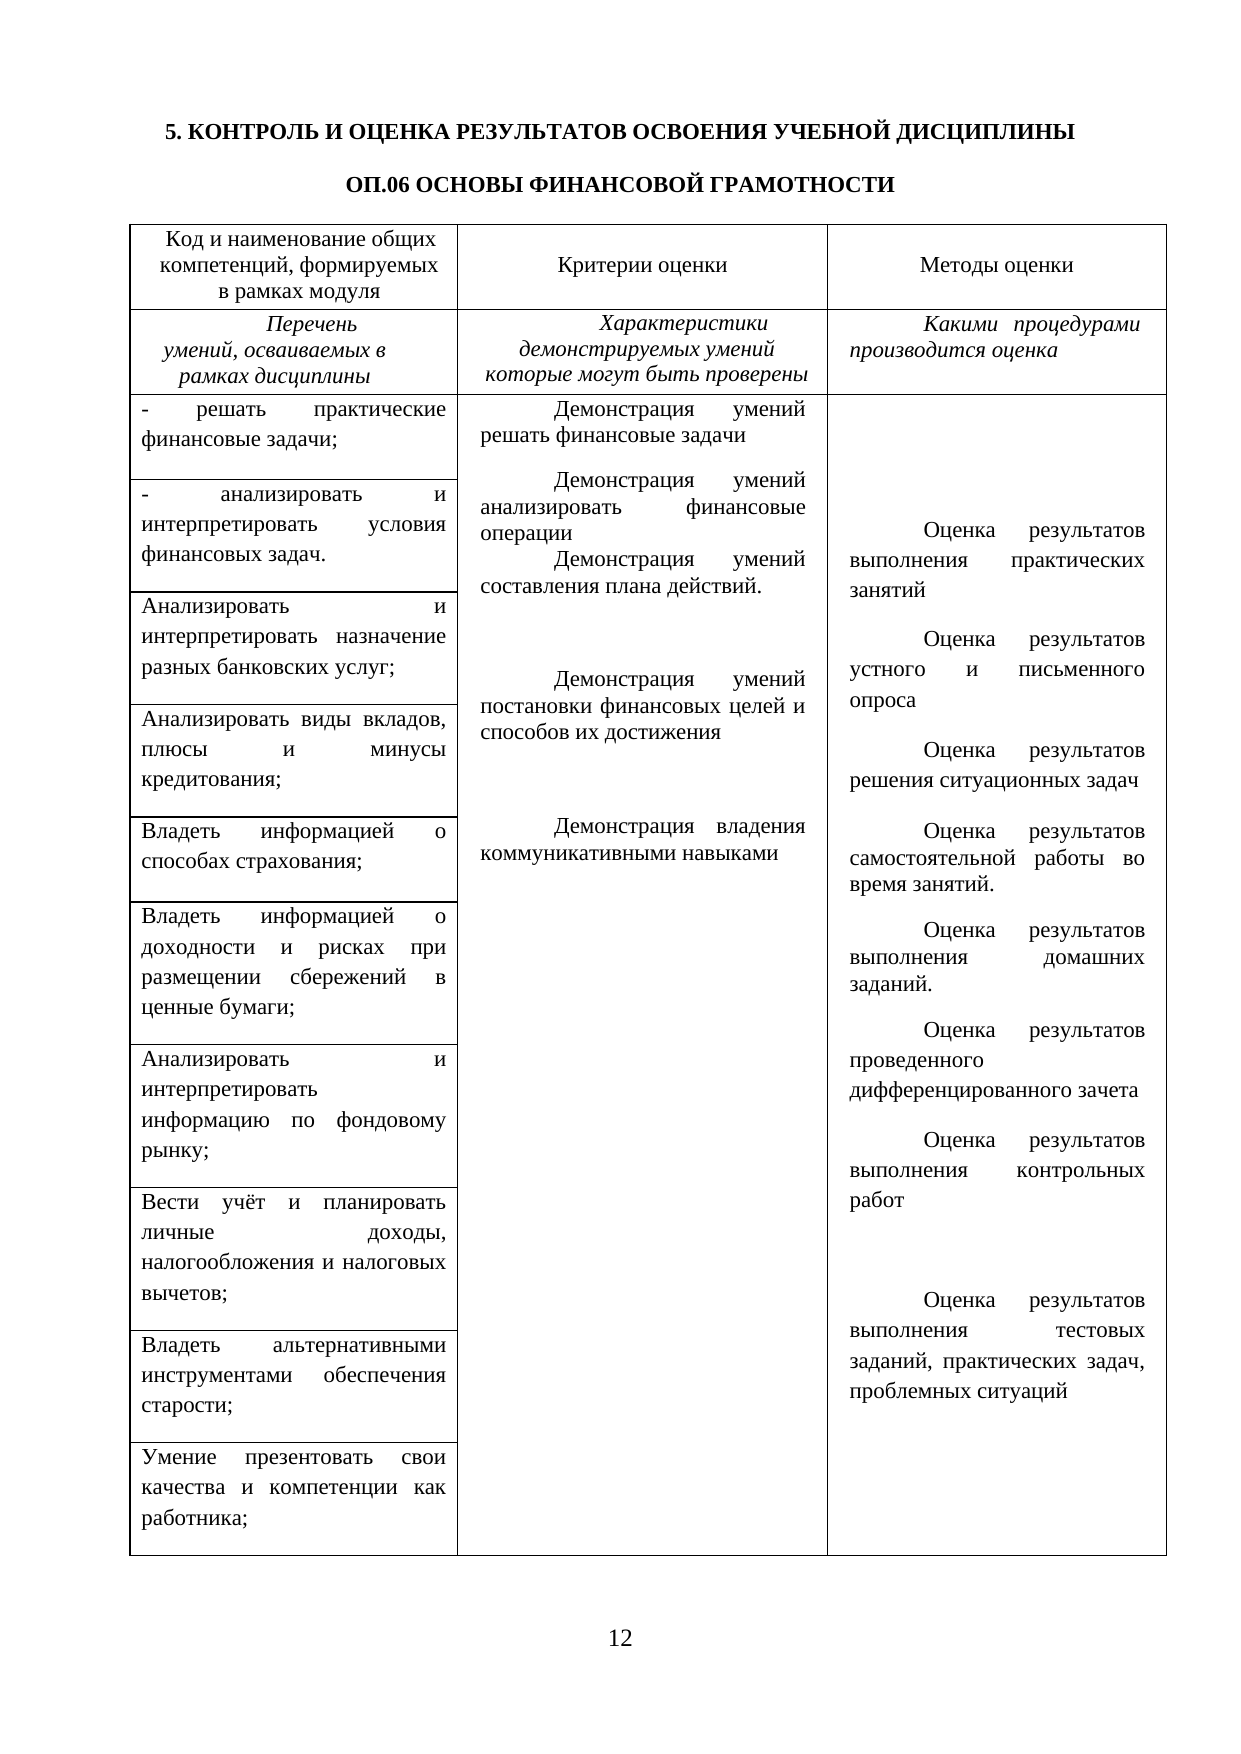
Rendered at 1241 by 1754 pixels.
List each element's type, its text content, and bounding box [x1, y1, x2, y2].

table_cell Перечень умений, осваиваемых в рамках дисциплины [131, 310, 457, 394]
table_cell - решать практические финансовые задачи; [131, 395, 457, 479]
table_cell Вести учёт и планировать личные доходы, налогообложения и налоговых вычетов; [131, 1188, 457, 1329]
table_cell Анализировать и интерпретировать информацию по фондовому рынку; [131, 1045, 457, 1187]
table_cell Владеть информацией о способах страхования; [131, 818, 457, 901]
table_cell Анализировать и интерпретировать назначение разных банковских услуг; [131, 593, 457, 704]
table_cell Владеть альтернативными инструментами обеспечения старости; [131, 1331, 457, 1442]
table_cell Какими процедурами производится оценка [828, 310, 1166, 394]
table_header Критерии оценки [458, 225, 827, 309]
table_cell Демонстрация умений решать финансовые задачи Демонстрация умений анализировать финансовые операции Демонстрация умений составления плана действий. Демонстрация умений постановки финансовых целей и способов их достижения Демонстрация владения коммуникативными навыками [458, 395, 827, 1554]
table_cell Владеть информацией о доходности и рисках при размещении сбережений в ценные бумаги; [131, 903, 457, 1044]
table_cell Оценка результатов выполнения практических занятий Оценка результатов устного и письменного опроса Оценка результатов решения ситуационных задач Оценка результатов самостоятельной работы во время занятий. Оценка результатов выполнения домашних заданий. Оценка результатов проведенного дифференцированного зачета Оценка результатов выполнения контрольных работ Оценка результатов выполнения тестовых заданий, практических задач, проблемных ситуаций [828, 395, 1166, 1554]
table_header Код и наименование общих компетенций, формируемых в рамках модуля [131, 225, 457, 309]
text ОП.06 ОСНОВЫ ФИНАНСОВОЙ ГРАМОТНОСТИ [89, 171, 1152, 197]
table_cell Анализировать виды вкладов, плюсы и минусы кредитования; [131, 705, 457, 816]
table_cell Умение презентовать свои качества и компетенции как работника; [131, 1443, 457, 1554]
table_cell - анализировать и интерпретировать условия финансовых задач. [131, 480, 457, 591]
table_cell Характеристики демонстрируемых умений которые могут быть проверены [458, 310, 827, 394]
table_header Методы оценки [828, 225, 1166, 309]
text 5. КОНТРОЛЬ И ОЦЕНКА РЕЗУЛЬТАТОВ ОСВОЕНИЯ УЧЕБНОЙ ДИСЦИПЛИНЫ [89, 118, 1152, 144]
